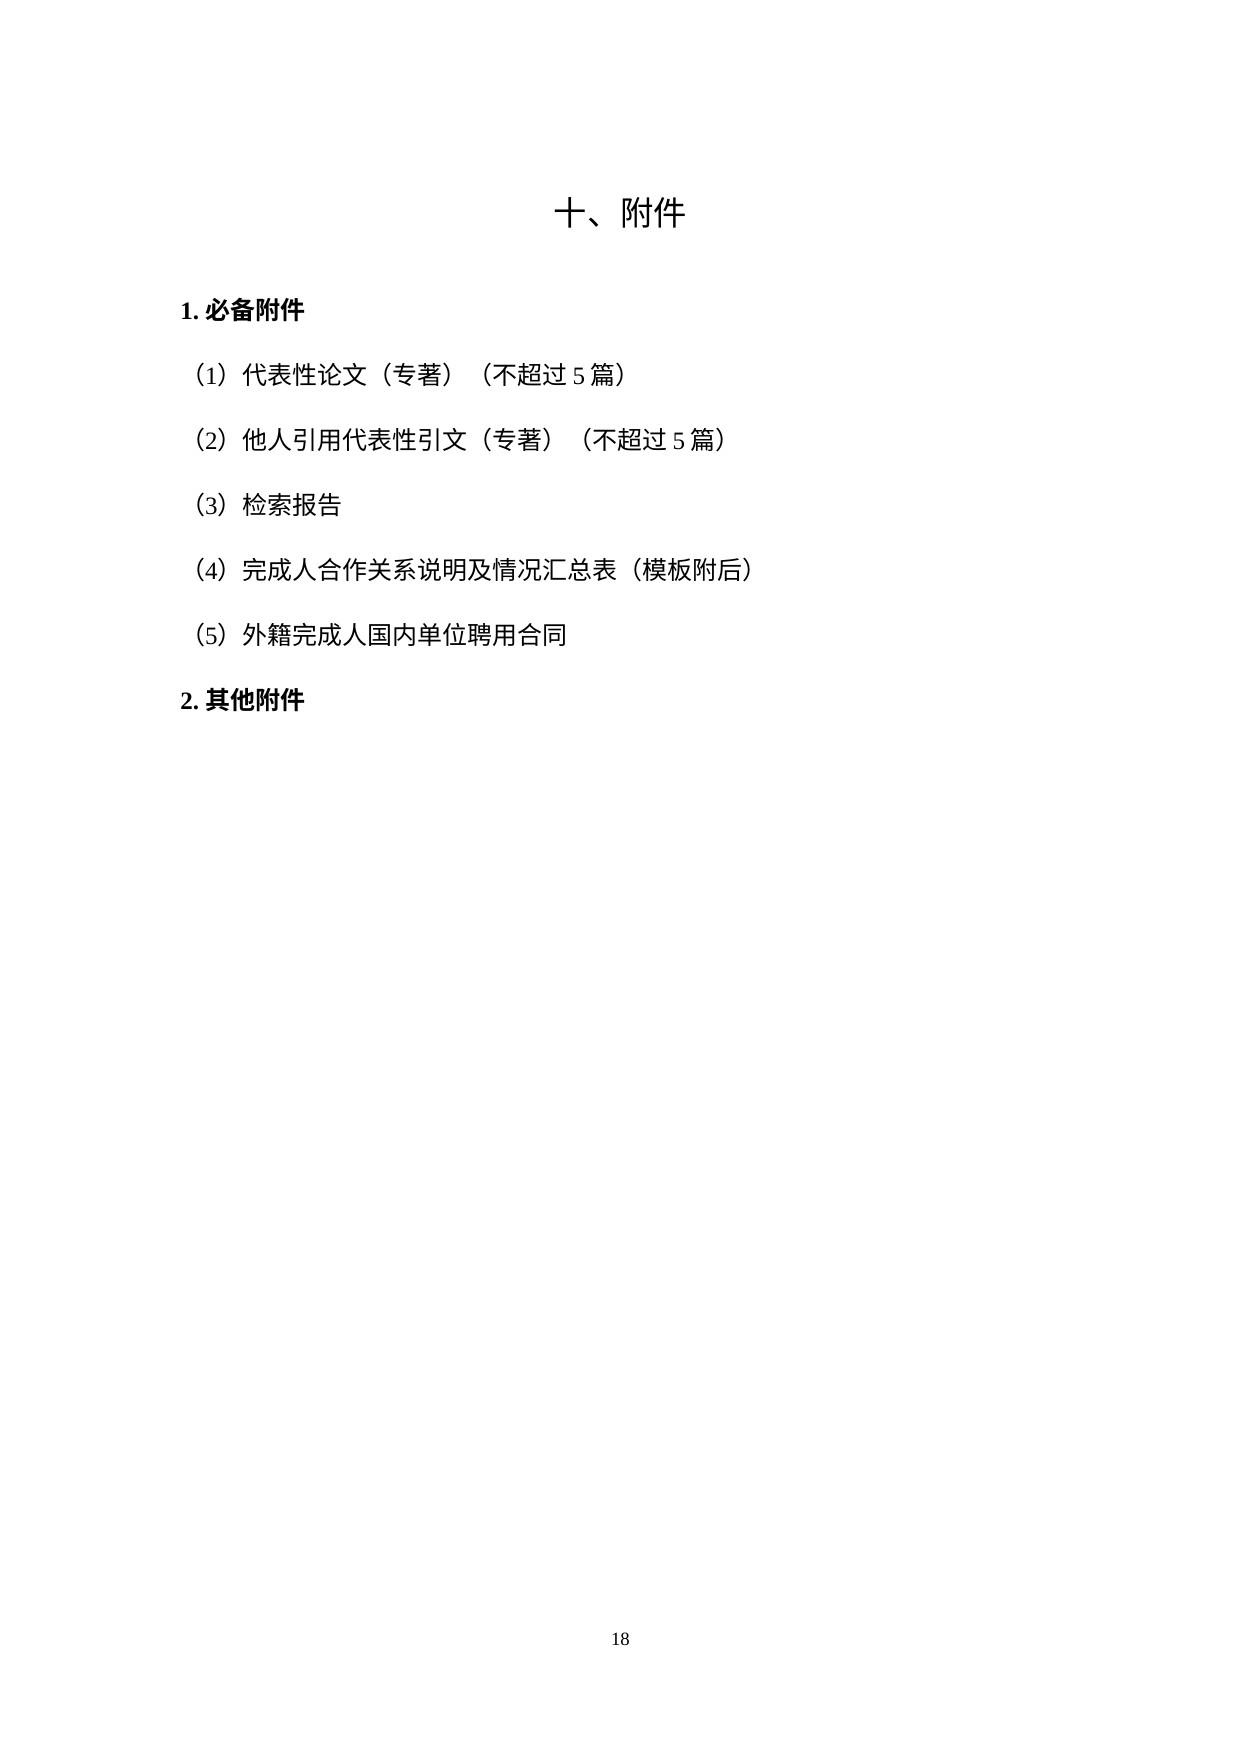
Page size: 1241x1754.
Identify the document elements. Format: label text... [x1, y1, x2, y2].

text （4）完成人合作关系说明及情况汇总表（模板附后） [130, 536, 1110, 601]
text 1. 必备附件 [130, 276, 1110, 341]
text （1）代表性论文（专著）（不超过5篇） [130, 341, 1110, 406]
text （2）他人引用代表性引文（专著）（不超过5篇） [130, 406, 1110, 471]
text 2. 其他附件 [130, 666, 1110, 731]
text （3）检索报告 [130, 471, 1110, 536]
text （5）外籍完成人国内单位聘用合同 [130, 601, 1110, 666]
subtitle 十、附件 [130, 178, 1110, 243]
